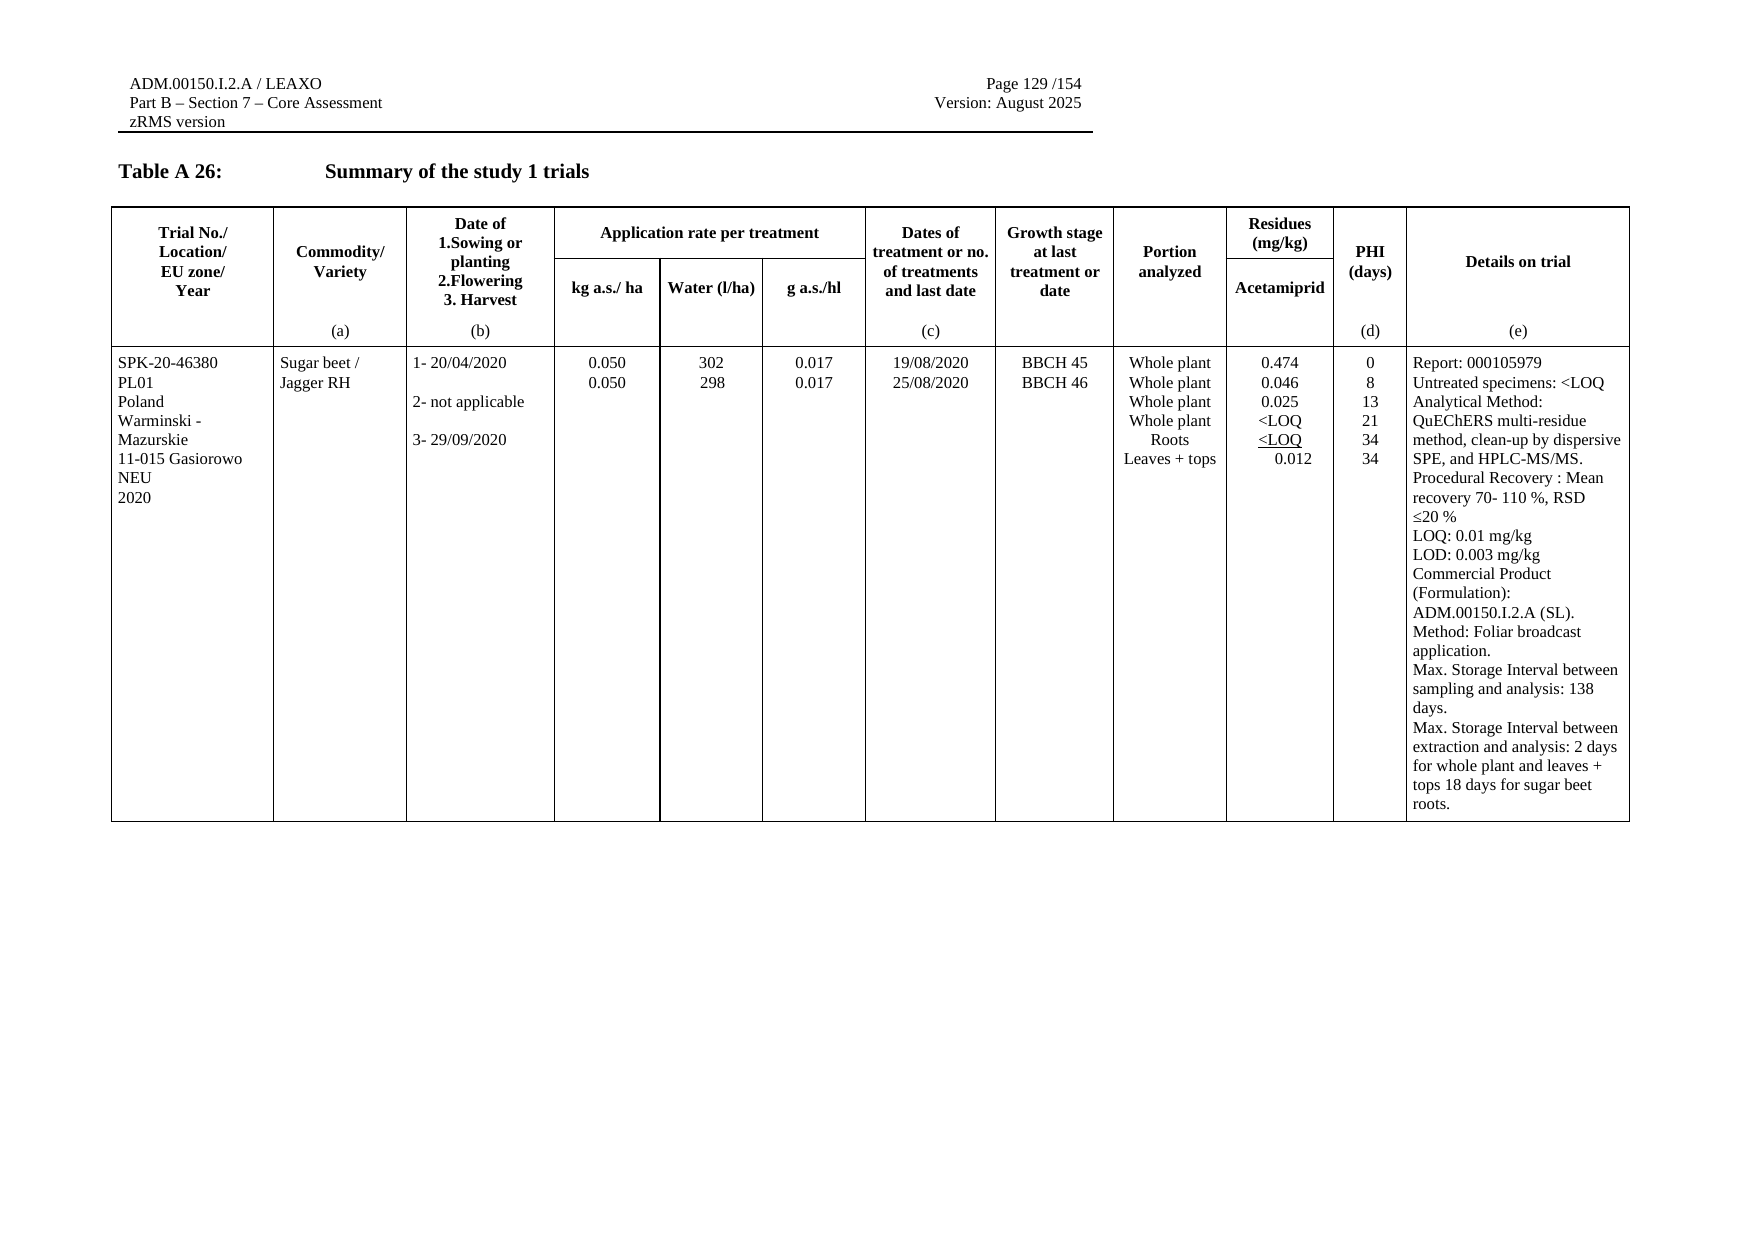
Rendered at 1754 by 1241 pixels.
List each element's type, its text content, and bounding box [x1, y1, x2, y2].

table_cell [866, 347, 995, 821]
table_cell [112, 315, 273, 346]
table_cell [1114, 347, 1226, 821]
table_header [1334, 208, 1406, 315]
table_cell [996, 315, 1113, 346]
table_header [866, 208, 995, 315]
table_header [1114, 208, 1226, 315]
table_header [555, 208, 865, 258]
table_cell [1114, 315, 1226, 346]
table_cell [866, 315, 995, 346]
text Table A 26: Summary of the study 1 trials [118, 159, 1636, 183]
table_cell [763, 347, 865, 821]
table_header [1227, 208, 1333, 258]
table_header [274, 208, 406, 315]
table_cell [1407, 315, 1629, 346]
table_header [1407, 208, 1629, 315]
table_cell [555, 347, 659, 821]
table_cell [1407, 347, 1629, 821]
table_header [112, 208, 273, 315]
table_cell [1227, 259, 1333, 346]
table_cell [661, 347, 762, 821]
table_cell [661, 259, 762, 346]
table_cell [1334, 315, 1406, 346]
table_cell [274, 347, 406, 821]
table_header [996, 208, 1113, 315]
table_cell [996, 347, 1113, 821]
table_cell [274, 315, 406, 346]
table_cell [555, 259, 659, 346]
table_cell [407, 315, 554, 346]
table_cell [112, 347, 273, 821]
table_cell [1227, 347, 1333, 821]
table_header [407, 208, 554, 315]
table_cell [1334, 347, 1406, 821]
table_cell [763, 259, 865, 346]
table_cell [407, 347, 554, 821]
